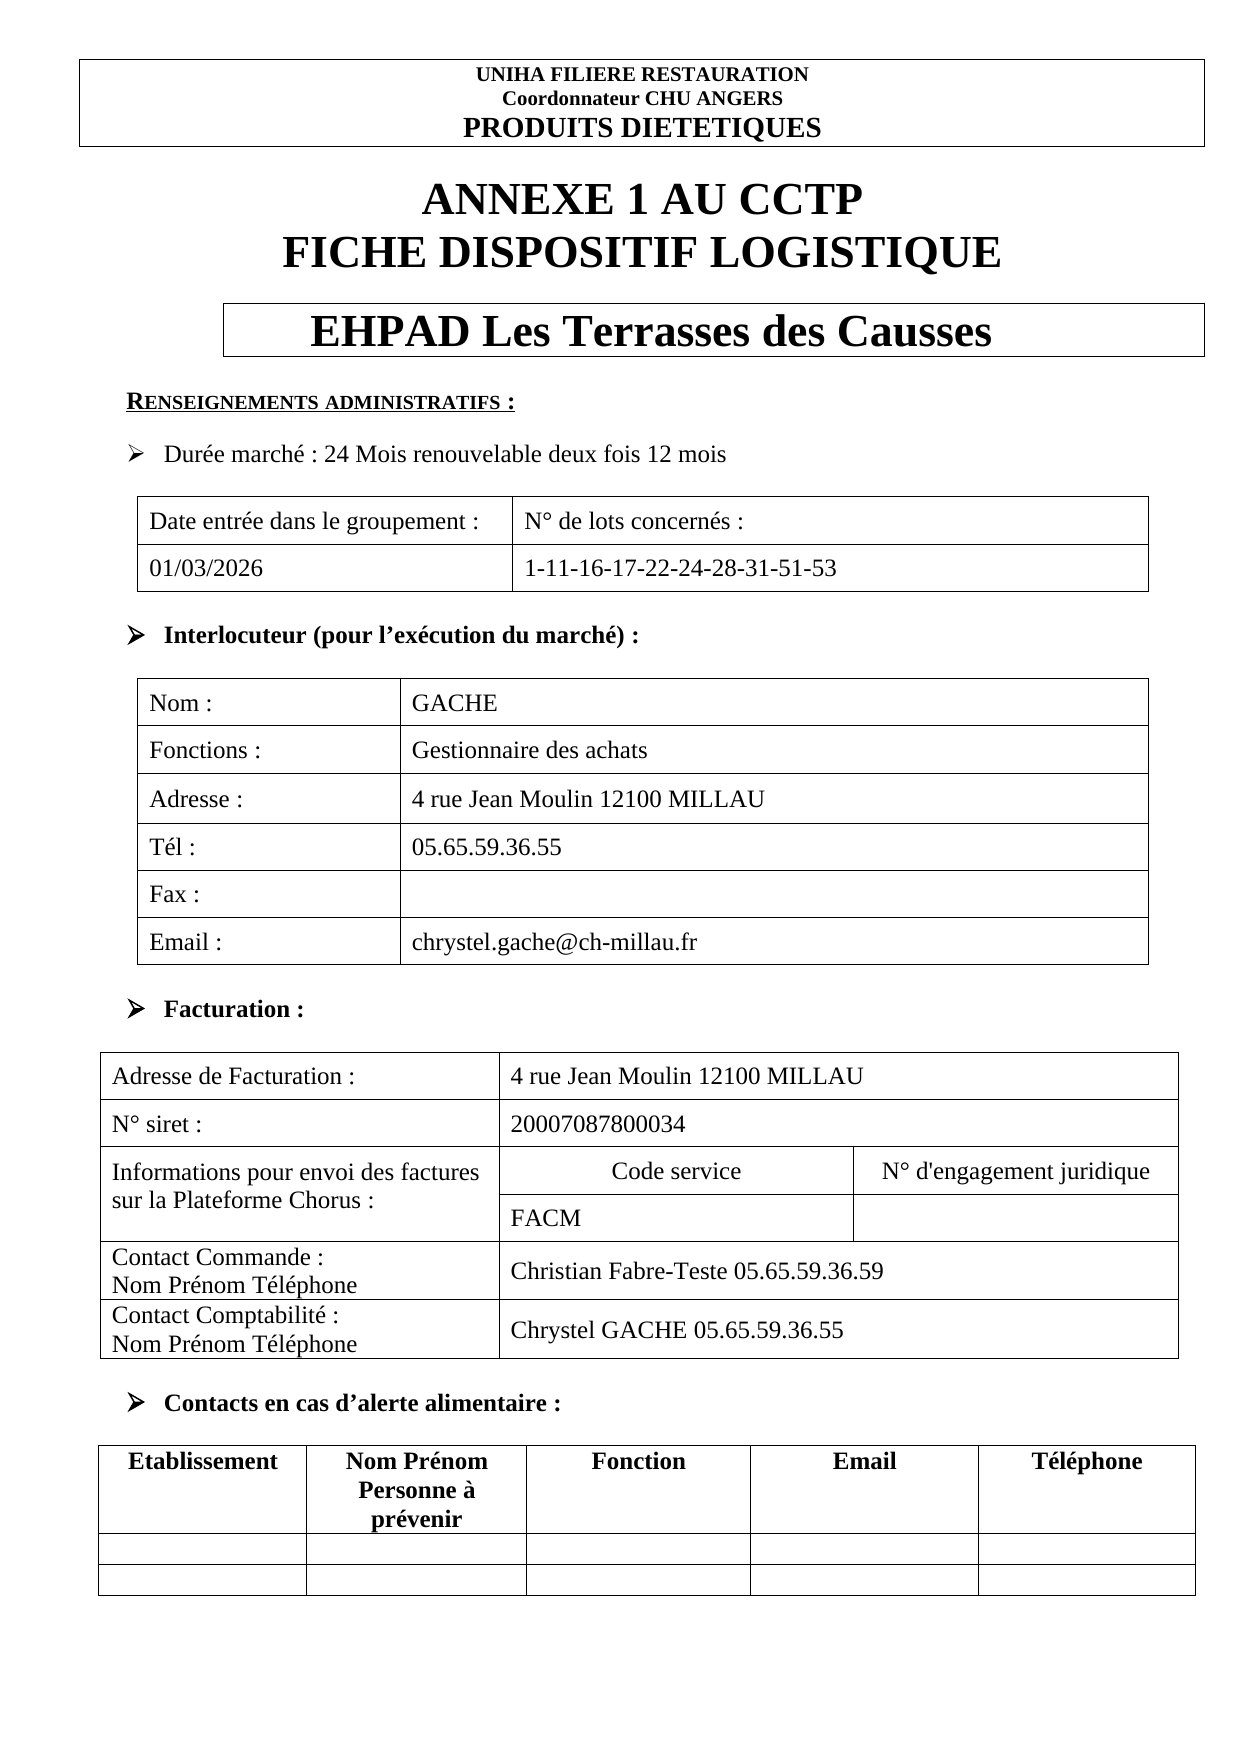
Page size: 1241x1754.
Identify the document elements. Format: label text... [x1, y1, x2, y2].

table_cell 1-11-16-17-22-24-28-31-51-53 [513, 545, 1148, 591]
table_header Date entrée dans le groupement : [138, 497, 512, 543]
table_cell Tél : [138, 824, 400, 870]
table_cell chrystel.gache@ch-millau.fr [401, 918, 1148, 964]
table_cell 20007087800034 [500, 1100, 1178, 1146]
text FICHE DISPOSITIF LOGISTIQUE [89, 225, 1196, 277]
table_cell Contact Comptabilité : Nom Prénom Téléphone [101, 1300, 499, 1358]
table_header Etablissement [99, 1446, 306, 1532]
table_header Adresse de Facturation : [101, 1053, 499, 1099]
table_header GACHE [401, 679, 1148, 725]
table_cell Adresse : [138, 774, 400, 822]
table_cell Fax : [138, 871, 400, 917]
table_header Nom : [138, 679, 400, 725]
table_cell [401, 871, 1148, 917]
table_cell Christian Fabre-Teste 05.65.59.36.59 [500, 1242, 1178, 1299]
table_header N° de lots concernés : [513, 497, 1148, 543]
text UNIHA FILIERE RESTAURATION [80, 60, 1204, 86]
table_cell [751, 1565, 978, 1595]
text ANNEXE 1 AU CCTP [89, 172, 1196, 225]
table_cell 05.65.59.36.55 [401, 824, 1148, 870]
text PRODUITS DIETETIQUES [80, 107, 1204, 146]
table_cell [854, 1195, 1178, 1241]
table_cell [307, 1534, 526, 1564]
text Renseignements administratifs : [32, 386, 1196, 415]
table_header Téléphone [979, 1446, 1195, 1532]
text EHPAD Les Terrasses des Causses [224, 304, 1204, 356]
table_cell Informations pour envoi des factures sur la Plateforme Chorus : [101, 1147, 499, 1241]
table_cell [979, 1534, 1195, 1564]
text Coordonnateur CHU ANGERS [89, 86, 1196, 107]
list Durée marché : 24 Mois renouvelable deux fois 12 mois [126, 439, 1196, 467]
table_cell Chrystel GACHE 05.65.59.36.55 [500, 1300, 1178, 1358]
table_cell [527, 1565, 750, 1595]
table_cell [527, 1534, 750, 1564]
list Contacts en cas d’alerte alimentaire : [126, 1388, 1196, 1416]
table_cell [751, 1534, 978, 1564]
table_cell 01/03/2026 [138, 545, 512, 591]
table_header Fonction [527, 1446, 750, 1532]
table_cell [99, 1565, 306, 1595]
table_cell Gestionnaire des achats [401, 726, 1148, 773]
table_cell Email : [138, 918, 400, 964]
table_header Email [751, 1446, 978, 1532]
table_cell Contact Commande : Nom Prénom Téléphone [101, 1242, 499, 1299]
table_cell [307, 1565, 526, 1595]
list Interlocuteur (pour l’exécution du marché) : [126, 621, 1196, 649]
list Facturation : [126, 994, 1196, 1023]
table_cell N° d'engagement juridique [854, 1147, 1178, 1193]
table_cell FACM [500, 1195, 853, 1241]
table_cell [979, 1565, 1195, 1595]
table_cell [99, 1534, 306, 1564]
table_header 4 rue Jean Moulin 12100 MILLAU [500, 1053, 1178, 1099]
table_cell 4 rue Jean Moulin 12100 MILLAU [401, 774, 1148, 822]
table_cell Code service [500, 1147, 853, 1193]
table_header Nom Prénom Personne à prévenir [307, 1446, 526, 1532]
table_cell Fonctions : [138, 726, 400, 773]
table_cell N° siret : [101, 1100, 499, 1146]
